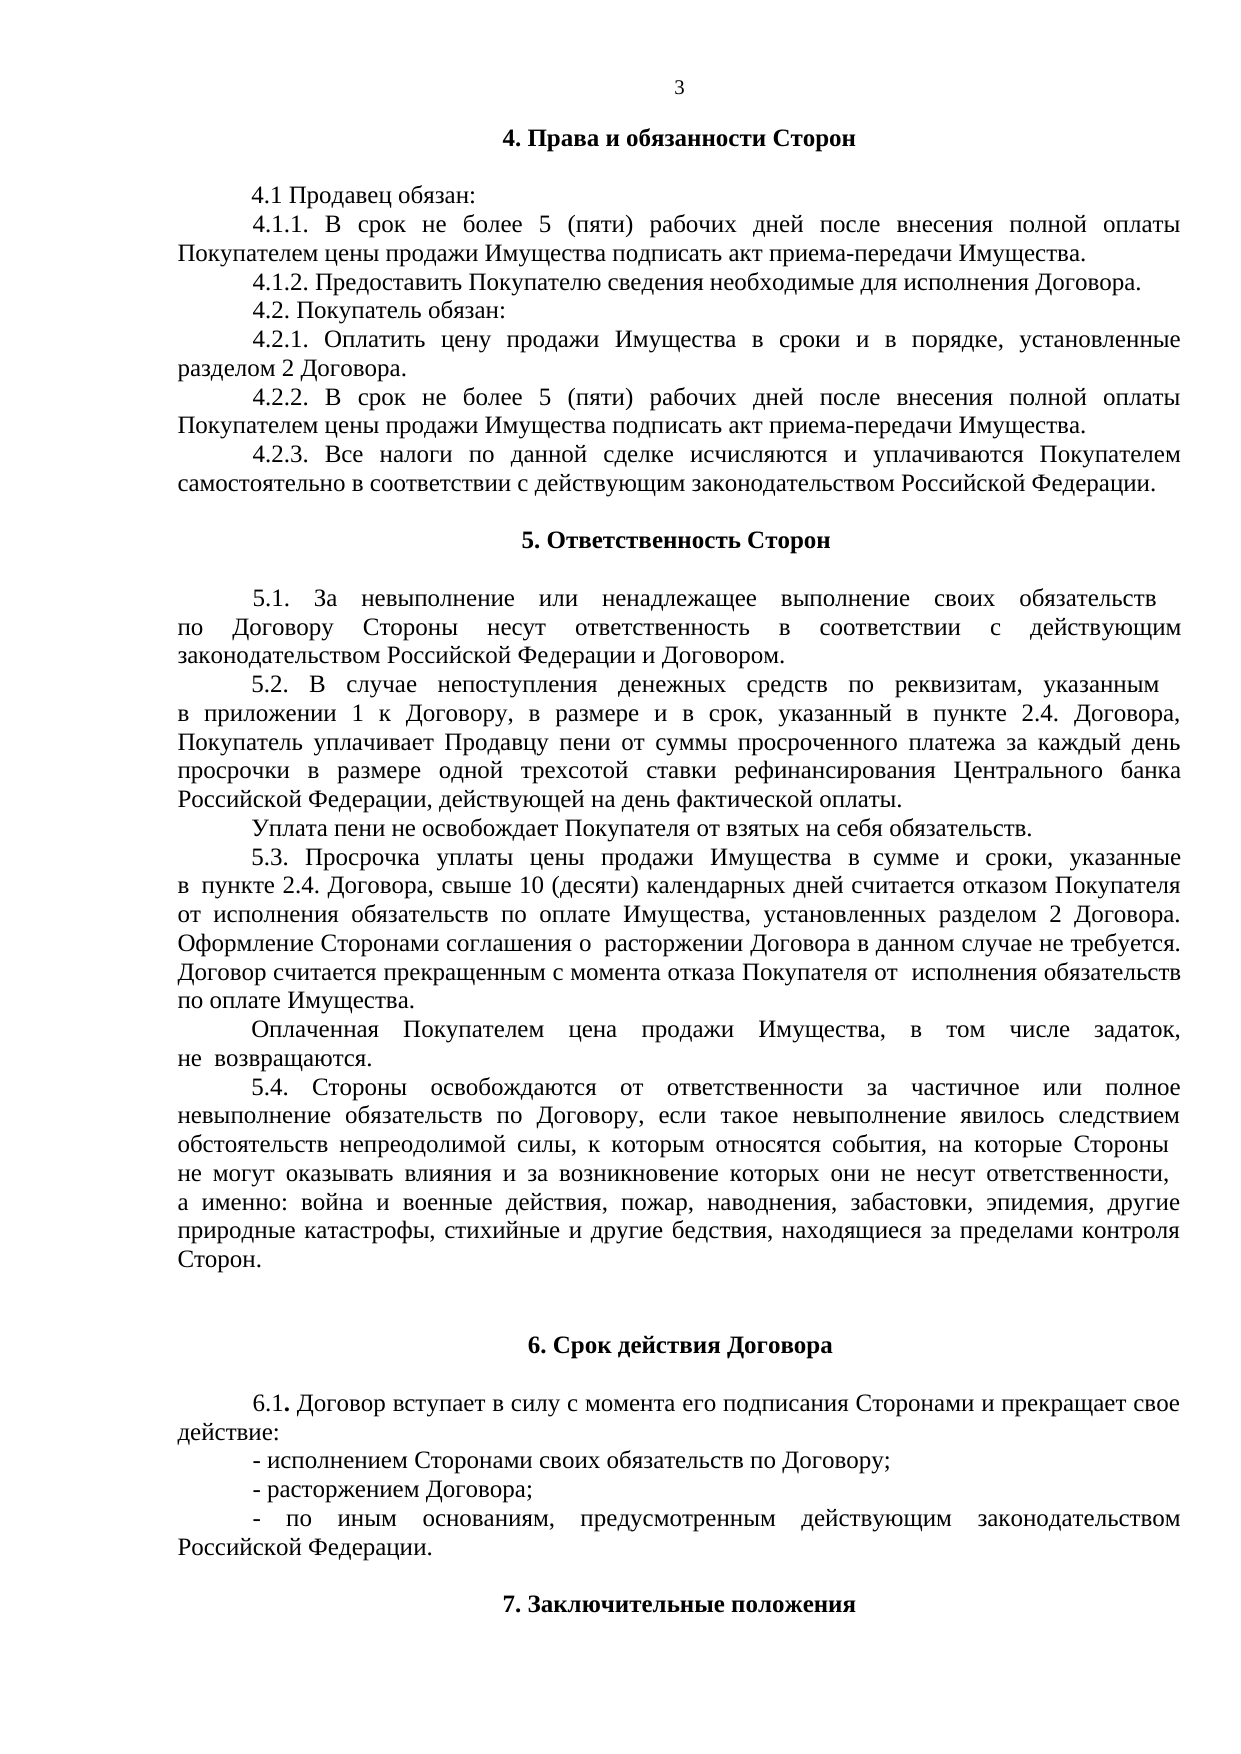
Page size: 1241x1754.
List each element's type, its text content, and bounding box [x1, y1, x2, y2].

text 6.1. Договор вступает в силу с момента его подписания Сторонами и прекращает свое действие: [177, 1388, 1181, 1446]
text Уплата пени не освобождает Покупателя от взятых на себя обязательств. [177, 813, 1181, 842]
text Оплаченная Покупателем цена продажи Имущества, в том числе задаток, не возвращаются. [177, 1014, 1181, 1072]
text 5.2. В случае непоступления денежных средств по реквизитам, указанным в приложении 1 к Договору, в размере и в срок, указанный в пункте 2.4. Договора, Покупатель уплачивает Продавцу пени от суммы просроченного платежа за каждый день просрочки в размере одной трехсотой ставки рефинансирования Центрального банка Российской Федерации, действующей на день фактической оплаты. [177, 669, 1181, 813]
text 4.1.2. Предоставить Покупателю сведения необходимые для исполнения Договора. [177, 267, 1181, 296]
text 4.2.3. Все налоги по данной сделке исчисляются и уплачиваются Покупателем самостоятельно в соответствии с действующим законодательством Российской Федерации. [177, 439, 1181, 497]
text - расторжением Договора; [177, 1474, 1181, 1503]
text 4.2.2. В срок не более 5 (пяти) рабочих дней после внесения полной оплаты Покупателем цены продажи Имущества подписать акт приема-передачи Имущества. [177, 382, 1181, 439]
text 5.1. За невыполнение или ненадлежащее выполнение своих обязательств по Договору Стороны несут ответственность в соответствии с действующим законодательством Российской Федерации и Договором. [177, 583, 1181, 669]
text 4.1 Продавец обязан: [177, 181, 1181, 209]
text 5.4. Стороны освобождаются от ответственности за частичное или полное невыполнение обязательств по Договору, если такое невыполнение явилось следствием обстоятельств непреодолимой силы, к которым относятся события, на которые Стороны не могут оказывать влияния и за возникновение которых они не несут ответственности, а именно: война и военные действия, пожар, наводнения, забастовки, эпидемия, другие природные катастрофы, стихийные и другие бедствия, находящиеся за пределами контроля Сторон. [177, 1072, 1181, 1273]
text 4.2.1. Оплатить цену продажи Имущества в сроки и в порядке, установленные разделом 2 Договора. [177, 324, 1181, 382]
text - исполнением Сторонами своих обязательств по Договору; [177, 1446, 1181, 1474]
text 5.3. Просрочка уплаты цены продажи Имущества в сумме и сроки, указанные в пункте 2.4. Договора, свыше 10 (десяти) календарных дней считается отказом Покупателя от исполнения обязательств по оплате Имущества, установленных разделом 2 Договора. Оформление Сторонами соглашения о расторжении Договора в данном случае не требуется. Договор считается прекращенным с момента отказа Покупателя от исполнения обязательств по оплате Имущества. [177, 842, 1181, 1014]
list 4.2. Покупатель обязан: [177, 296, 1181, 324]
text 7. Заключительные положения [177, 1589, 1181, 1618]
text 5. Ответственность Сторон [177, 526, 1175, 554]
text 6. Срок действия Договора [179, 1331, 1181, 1359]
text - по иным основаниям, предусмотренным действующим законодательством Российской Федерации. [177, 1503, 1181, 1561]
text 4.1.1. В срок не более 5 (пяти) рабочих дней после внесения полной оплаты Покупателем цены продажи Имущества подписать акт приема-передачи Имущества. [177, 209, 1181, 267]
text 4. Права и обязанности Сторон [177, 123, 1181, 152]
